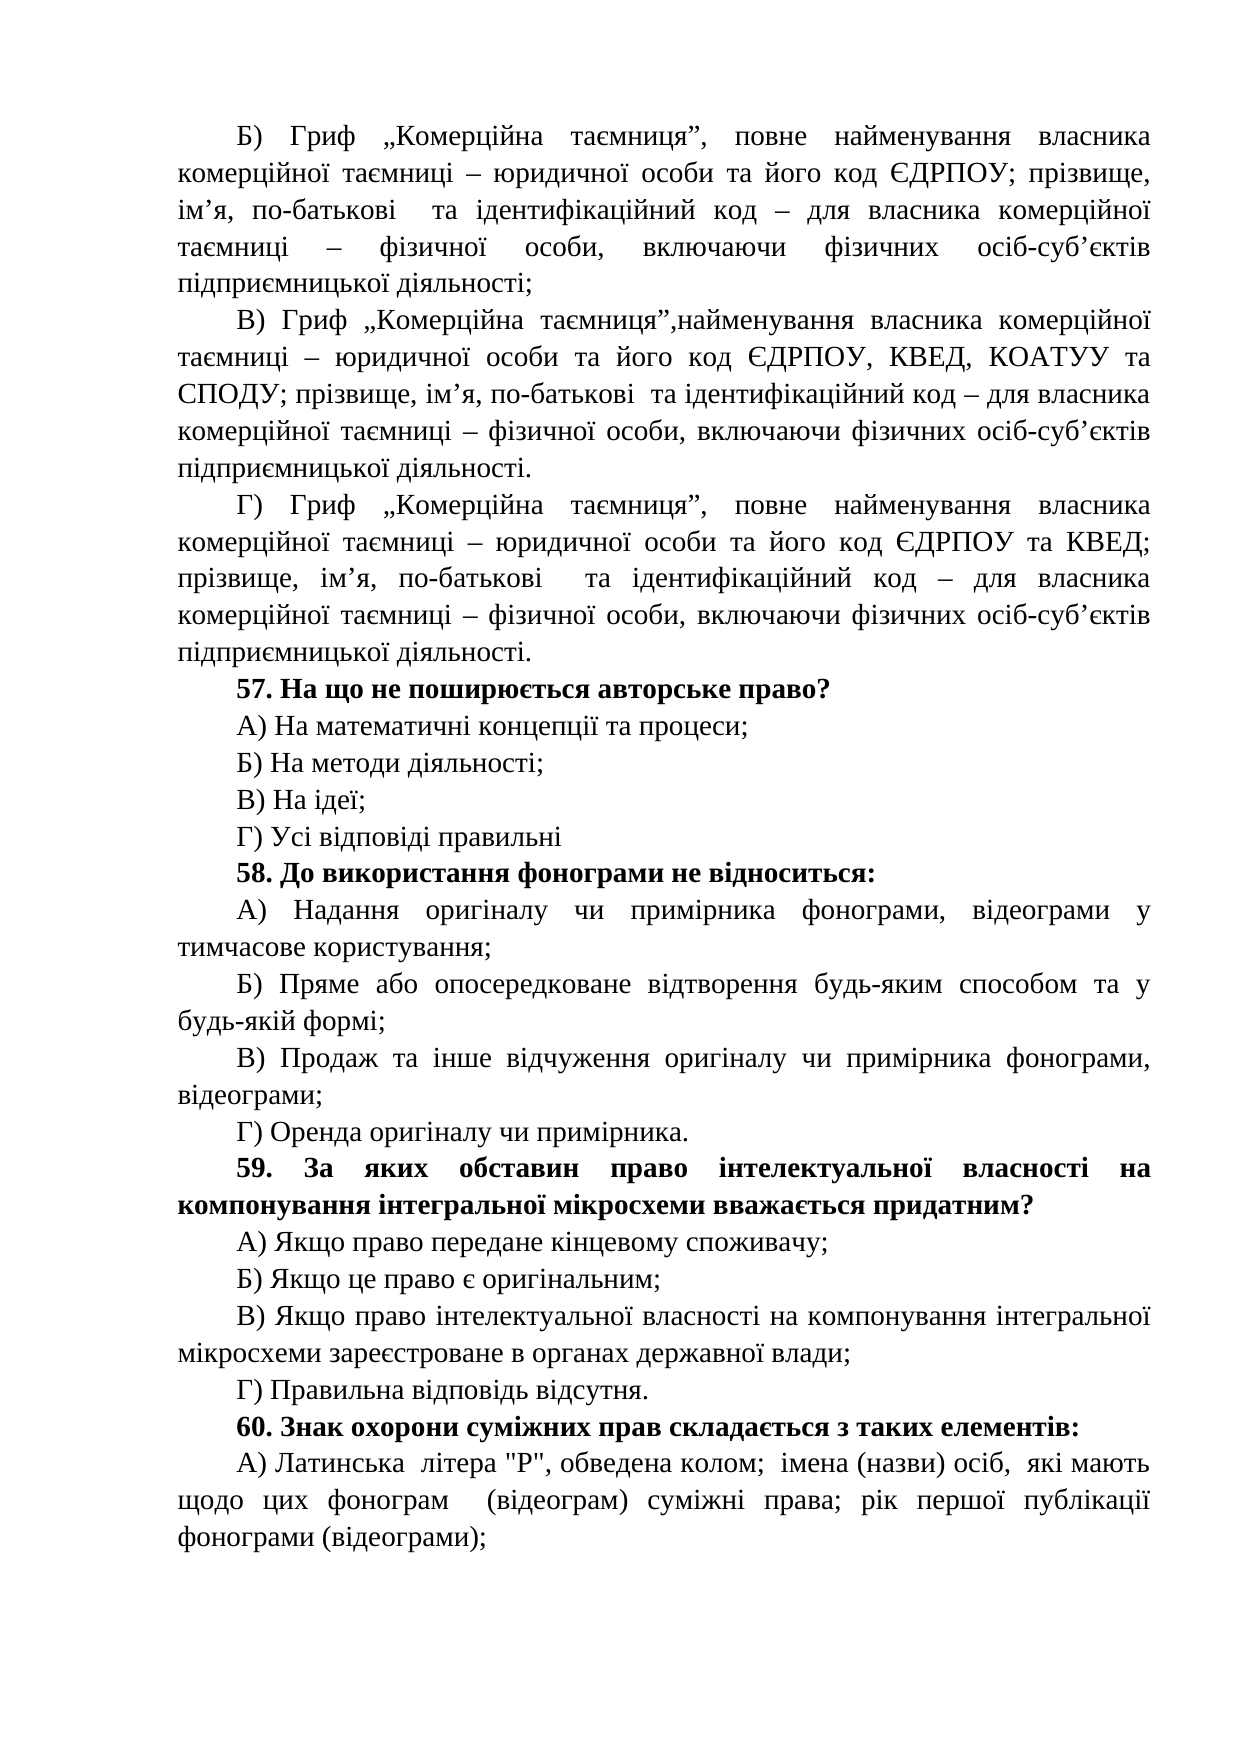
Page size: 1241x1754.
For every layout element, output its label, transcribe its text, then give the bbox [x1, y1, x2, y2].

text Г) Усі відповіді правильні [177, 819, 1152, 852]
text В) Гриф „Комерційна таємниця”,найменування власника комерційної таємниці – юридичної особи та його код ЄДРПОУ, КВЕД, КОАТУУ та СПОДУ; прізвище, ім’я, по-батькові та ідентифікаційний код – для власника комерційної таємниці – фізичної особи, включаючи фізичних осіб-суб’єктів підприємницької діяльності. [177, 302, 1152, 483]
text Г) Гриф „Комерційна таємниця”, повне найменування власника комерційної таємниці – юридичної особи та його код ЄДРПОУ та КВЕД; прізвище, ім’я, по-батькові та ідентифікаційний код – для власника комерційної таємниці – фізичної особи, включаючи фізичних осіб-суб’єктів підприємницької діяльності. [177, 487, 1152, 668]
text Б) Якщо це право є оригінальним; [177, 1261, 1152, 1295]
text Б) На методи діяльності; [177, 745, 1152, 778]
text В) Якщо право інтелектуальної власності на компонування інтегральної мікросхеми зареєстроване в органах державної влади; [177, 1298, 1152, 1368]
text Г) Правильна відповідь відсутня. [177, 1372, 1152, 1405]
text 58. До використання фонограми не відноситься: [177, 856, 1152, 889]
text В) Продаж та інше відчуження оригіналу чи примірника фонограми, відеограми; [177, 1040, 1152, 1110]
text А) Латинська літера "P", обведена колом; імена (назви) осіб, які мають щодо цих фонограм (відеограм) суміжні права; рік першої публікації фонограми (відеограми); [177, 1446, 1152, 1553]
text А) Надання оригіналу чи примірника фонограми, відеограми у тимчасове користування; [177, 892, 1152, 963]
text 59. За яких обставин право інтелектуальної власності на компонування інтегральної мікросхеми вважається придатним? [177, 1151, 1152, 1221]
text 57. На що не поширюється авторське право? [177, 671, 1152, 705]
text 60. Знак охорони суміжних прав складається з таких елементів: [177, 1409, 1152, 1442]
text Б) Пряме або опосередковане відтворення будь-яким способом та у будь-якій формі; [177, 966, 1152, 1037]
text А) Якщо право передане кінцевому споживачу; [177, 1224, 1152, 1258]
text Б) Гриф „Комерційна таємниця”, повне найменування власника комерційної таємниці – юридичної особи та його код ЄДРПОУ; прізвище, ім’я, по-батькові та ідентифікаційний код – для власника комерційної таємниці – фізичної особи, включаючи фізичних осіб-суб’єктів підприємницької діяльності; [177, 118, 1152, 299]
text А) На математичні концепції та процеси; [177, 708, 1152, 742]
text Г) Оренда оригіналу чи примірника. [177, 1114, 1152, 1147]
text В) На ідеї; [177, 782, 1152, 815]
